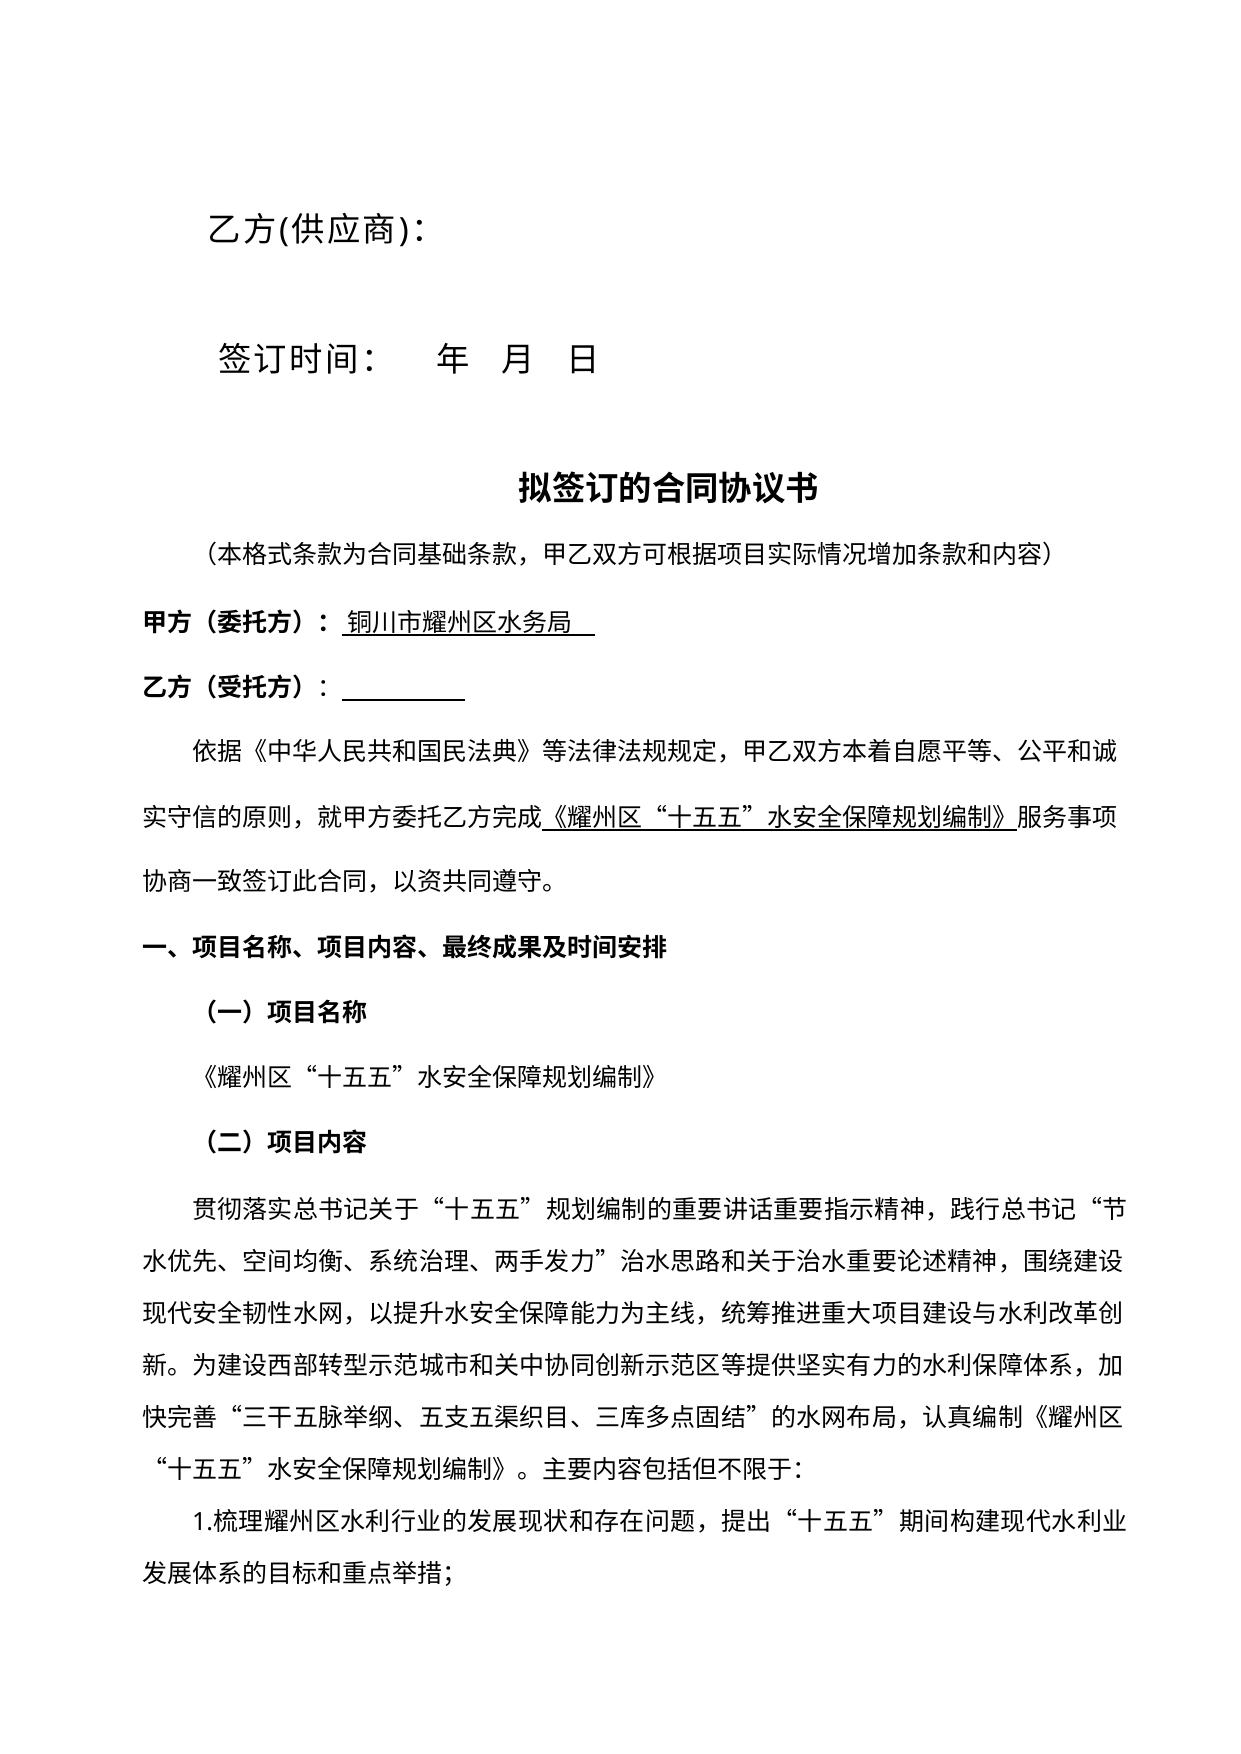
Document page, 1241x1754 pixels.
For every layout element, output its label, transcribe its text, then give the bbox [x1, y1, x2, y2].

text 乙方（受托方）： [142, 653, 1128, 718]
text （一）项目名称 [142, 978, 1128, 1043]
text 贯彻落实总书记关于“十五五”规划编制的重要讲话重要指示精神，践行总书记“节水优先、空间均衡、系统治理、两手发力”治水思路和关于治水重要论述精神，围绕建设现代安全韧性水网，以提升水安全保障能力为主线，统筹推进重大项目建设与水利改革创新。为建设西部转型示范城市和关中协同创新示范区等提供坚实有力的水利保障体系，加快完善“三干五脉举纲、五支五渠织目、三库多点固结”的水网布局，认真编制《耀州区“十五五”水安全保障规划编制》。主要内容包括但不限于： [142, 1173, 1128, 1486]
text 依据《中华人民共和国民法典》等法律法规规定，甲乙双方本着自愿平等、公平和诚实守信的原则，就甲方委托乙方完成《耀州区“十五五”水安全保障规划编制》服务事项协商一致签订此合同，以资共同遵守。 [142, 718, 1128, 913]
text 1.梳理耀州区水利行业的发展现状和存在问题，提出“十五五”期间构建现代水利业发展体系的目标和重点举措； [142, 1486, 1128, 1590]
text （二）项目内容 [142, 1108, 1128, 1173]
text 拟签订的合同协议书 [142, 462, 1128, 510]
text 甲方（委托方）： 铜川市耀州区水务局 [142, 588, 1128, 653]
text 乙方(供应商)： [142, 194, 1128, 259]
text 《耀州区“十五五”水安全保障规划编制》 [142, 1043, 1128, 1108]
text （本格式条款为合同基础条款，甲乙双方可根据项目实际情况增加条款和内容） [142, 534, 1128, 570]
text 签订时间： 年 月 日 [142, 324, 1128, 389]
text 一、项目名称、项目内容、最终成果及时间安排 [142, 913, 1128, 978]
